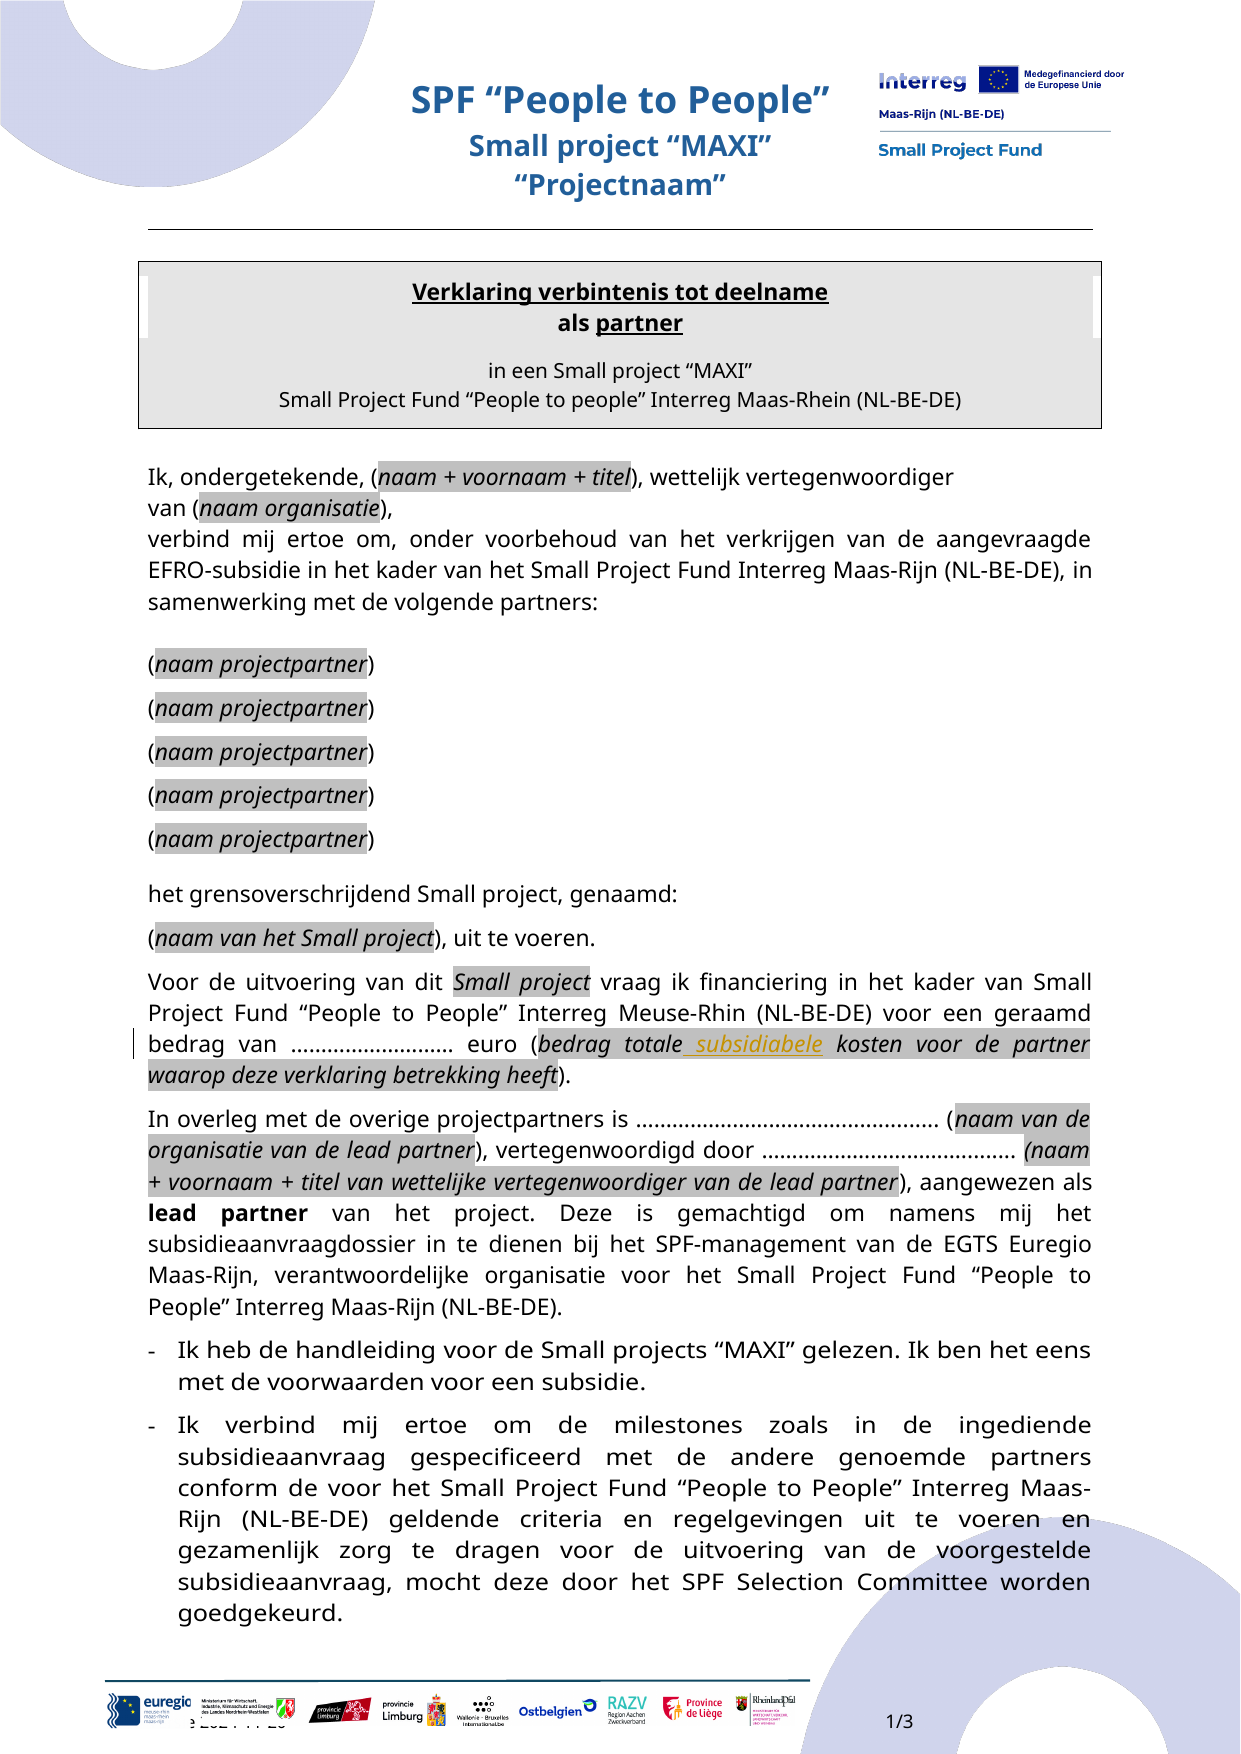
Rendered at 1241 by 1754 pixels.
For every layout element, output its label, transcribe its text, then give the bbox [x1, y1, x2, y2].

list Ik heb de handleiding voor de Small projects “MAXI” gelezen. Ik ben het eens met de voorwaarden voor een subsidie. [148, 1334, 1093, 1397]
text van (naam organisatie), [148, 492, 199, 523]
text (naam projectpartner) [367, 648, 1093, 679]
picture [1, 1, 375, 187]
text Small Project Fund “People to people” Interreg Maas-Rhein (NL-BE-DE) [139, 382, 1101, 412]
text het grensoverschrijdend Small project, genaamd: [148, 878, 1093, 909]
text Verklaring verbintenis tot deelname [148, 276, 1093, 307]
text als partner [148, 307, 1093, 338]
text Voor de uitvoering van dit Small project vraag ik financiering in het kader van Small Project Fund “People to People” Interreg Meuse-Rhin (NL-BE-DE) voor een geraamd bedrag van ……………………… euro (bedrag totale kosten voor de partner waarop deze verklaring betrekking heeft). [148, 966, 1093, 1091]
list Ik verbind mij ertoe om de milestones zoals in de ingediende subsidieaanvraag gespecificeerd met de andere genoemde partners conform de voor het Small Project Fund “People to People” Interreg Maas-Rijn (NL-BE-DE) geldende criteria en regelgevingen uit te voeren en gezamenlijk zorg te dragen voor de uitvoering van de voorgestelde subsidieaanvraag, mocht deze door het SPF Selection Committee worden goedgekeurd. [148, 1409, 1093, 1628]
text in een Small project “MAXI” [139, 353, 1101, 382]
text Ik, ondergetekende, (naam + voornaam + titel), wettelijk vertegenwoordiger [148, 461, 378, 492]
text (naam van het Small project), uit te voeren. [434, 922, 1093, 953]
picture [800, 1517, 1241, 1754]
picture [106, 1690, 191, 1728]
text van (naam organisatie), [380, 492, 1093, 523]
text verbind mij ertoe om, onder voorbehoud van het verkrijgen van de aangevraagde EFRO-subsidie in het kader van het Small Project Fund Interreg Maas-Rijn (NL-BE-DE), in samenwerking met de volgende partners: [148, 523, 1093, 617]
text In overleg met de overige projectpartners is ………….…………………................ (naam van de organisatie van de lead partner), vertegenwoordigd door ……………………………......... (naam + voornaam + titel van wettelijke vertegenwoordiger van de lead partner), aangewezen als lead partner van het project. Deze is gemachtigd om namens mij het subsidieaanvraagdossier in te dienen bij het SPF-management van de EGTS Euregio Maas-Rijn, verantwoordelijke organisatie voor het Small Project Fund “People to People” Interreg Maas-Rijn (NL-BE-DE). [148, 1103, 1093, 1322]
text Ik, ondergetekende, (naam + voornaam + titel), wettelijk vertegenwoordiger [631, 461, 1093, 492]
text (naam projectpartner) [367, 779, 1093, 811]
picture [873, 53, 1130, 184]
text (naam projectpartner) [367, 823, 1093, 854]
picture [201, 1690, 795, 1726]
text (naam projectpartner) [367, 692, 1093, 723]
text (naam projectpartner) [367, 736, 1093, 767]
